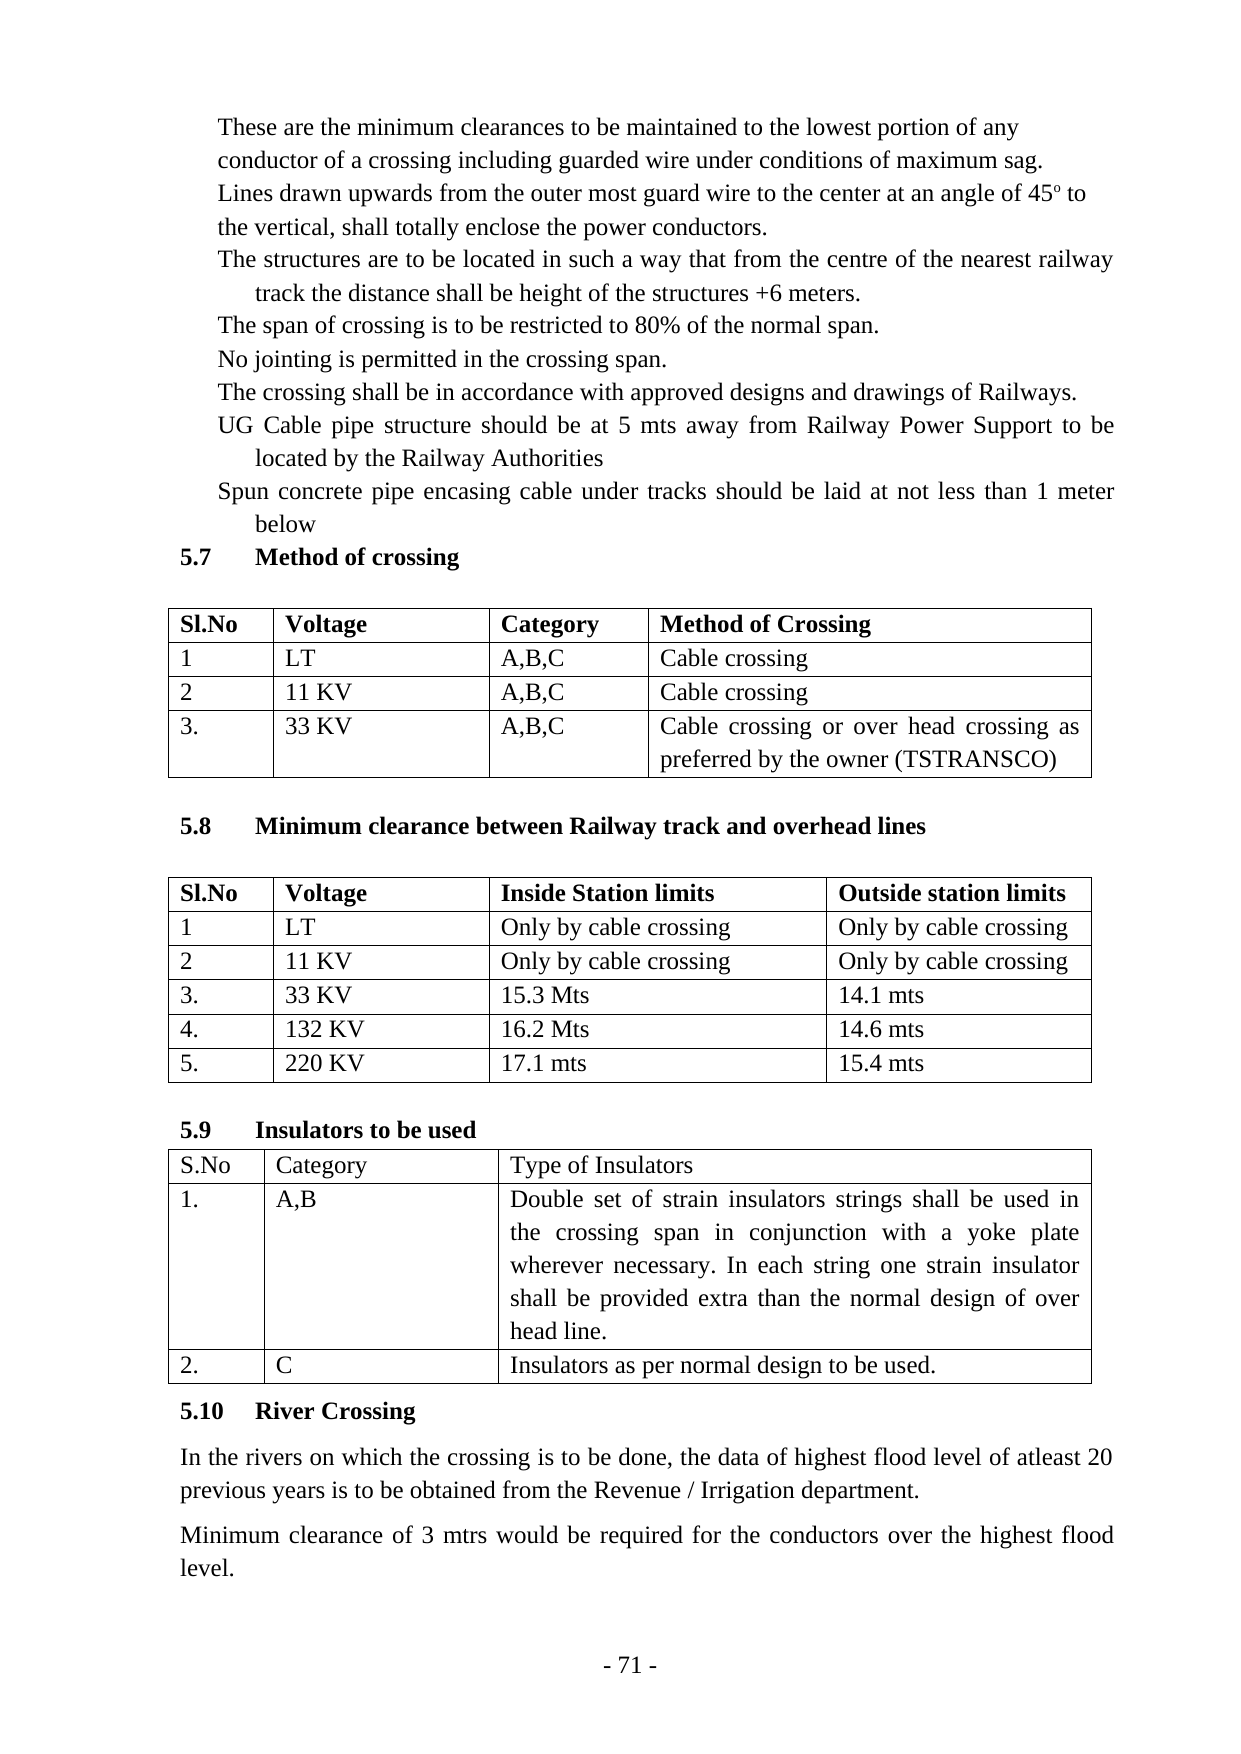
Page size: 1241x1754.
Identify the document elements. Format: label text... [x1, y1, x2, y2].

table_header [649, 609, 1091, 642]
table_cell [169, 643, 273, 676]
text 5.10 River Crossing [180, 1396, 1115, 1425]
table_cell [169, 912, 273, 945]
text Lines drawn upwards from the outer most guard wire to the center at an angle of 45o to [217, 178, 1115, 207]
text These are the minimum clearances to be maintained to the lowest portion of any [217, 112, 1115, 141]
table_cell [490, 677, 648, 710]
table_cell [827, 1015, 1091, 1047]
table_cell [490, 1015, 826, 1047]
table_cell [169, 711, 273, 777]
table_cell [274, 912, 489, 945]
text 5.8 Minimum clearance between Railway track and overhead lines [180, 811, 1115, 840]
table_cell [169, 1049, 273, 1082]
text Minimum clearance of 3 mtrs would be required for the conductors over the highest flood level. [180, 1521, 1115, 1582]
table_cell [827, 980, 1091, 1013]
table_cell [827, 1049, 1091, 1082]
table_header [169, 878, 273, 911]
text the vertical, shall totally enclose the power conductors. [217, 212, 1115, 240]
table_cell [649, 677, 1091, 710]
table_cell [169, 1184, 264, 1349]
text The span of crossing is to be restricted to 80% of the normal span. [217, 311, 1115, 339]
text The crossing shall be in accordance with approved designs and drawings of Railways. [217, 377, 1115, 405]
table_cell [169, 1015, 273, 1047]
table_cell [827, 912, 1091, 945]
text In the rivers on which the crossing is to be done, the data of highest flood level of atleast 20 previous years is to be obtained from the Revenue / Irrigation department. [180, 1442, 1115, 1504]
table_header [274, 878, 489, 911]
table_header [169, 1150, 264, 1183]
text 5.7 Method of crossing [180, 542, 1115, 571]
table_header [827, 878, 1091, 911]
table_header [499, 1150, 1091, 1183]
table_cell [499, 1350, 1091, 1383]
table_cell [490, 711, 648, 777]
text UG Cable pipe structure should be at 5 mts away from Railway Power Support to be located by the Railway Authorities [217, 410, 1115, 471]
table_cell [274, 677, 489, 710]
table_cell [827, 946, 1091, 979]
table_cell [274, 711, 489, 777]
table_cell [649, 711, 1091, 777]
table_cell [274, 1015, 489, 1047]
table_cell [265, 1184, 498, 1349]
text No jointing is permitted in the crossing span. [217, 344, 1115, 372]
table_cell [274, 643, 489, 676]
text The structures are to be located in such a way that from the centre of the nearest railway track the distance shall be height of the structures +6 meters. [217, 244, 1115, 306]
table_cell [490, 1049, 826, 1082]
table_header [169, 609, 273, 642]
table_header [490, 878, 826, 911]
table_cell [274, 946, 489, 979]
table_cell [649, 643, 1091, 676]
text Spun concrete pipe encasing cable under tracks should be laid at not less than 1 meter below [217, 476, 1115, 537]
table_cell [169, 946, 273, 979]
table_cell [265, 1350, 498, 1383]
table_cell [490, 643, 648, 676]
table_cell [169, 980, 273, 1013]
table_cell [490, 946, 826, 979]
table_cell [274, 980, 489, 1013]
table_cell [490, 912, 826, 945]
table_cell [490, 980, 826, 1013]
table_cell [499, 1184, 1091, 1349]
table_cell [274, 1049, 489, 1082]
text conductor of a crossing including guarded wire under conditions of maximum sag. [217, 146, 1115, 174]
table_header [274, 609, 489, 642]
text 5.9 Insulators to be used [180, 1116, 1115, 1144]
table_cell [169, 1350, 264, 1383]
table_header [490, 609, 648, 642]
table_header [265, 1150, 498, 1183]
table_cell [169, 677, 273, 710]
